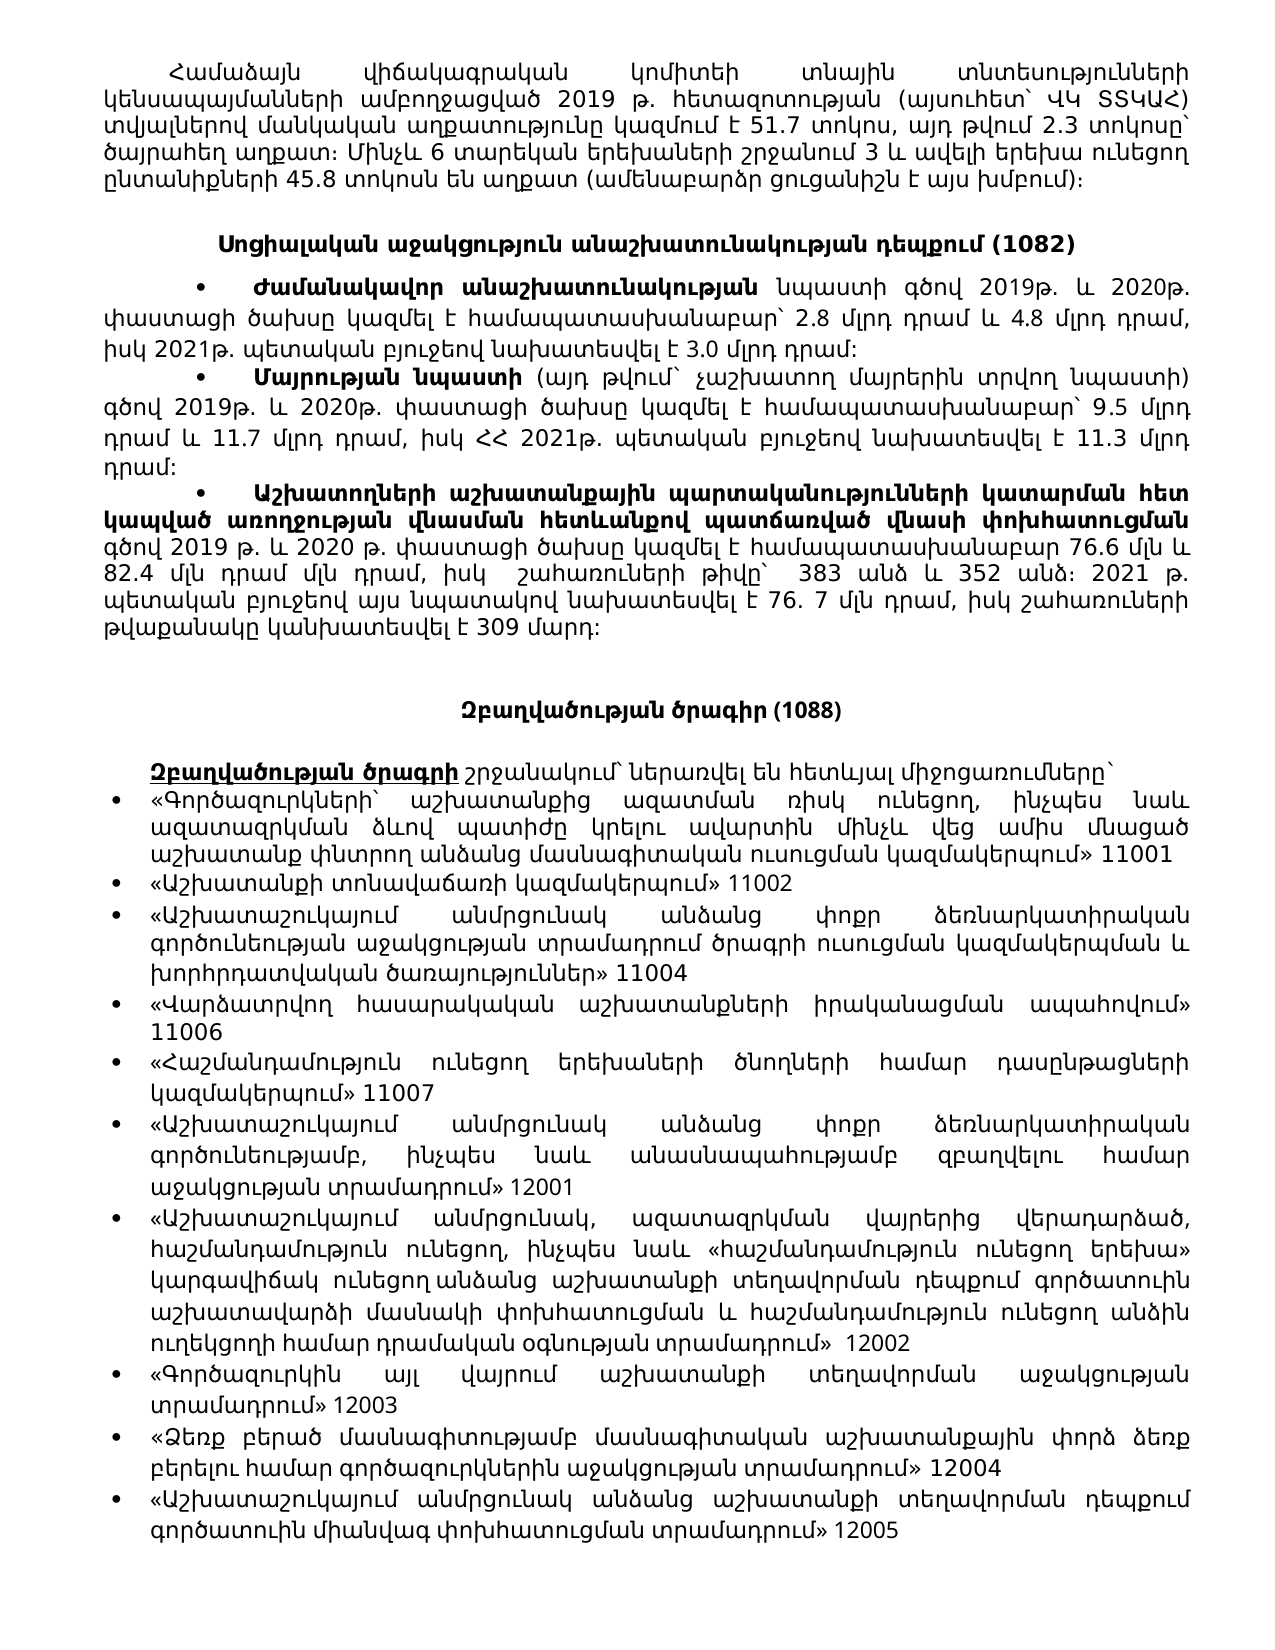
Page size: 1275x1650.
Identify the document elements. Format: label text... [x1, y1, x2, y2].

list «Գործազուրկների՝ աշխատանքից ազատման ռիսկ ունեցող, ինչպես նաև ազատազրկման ձևով պատիժը կրելու ավարտին մինչև վեց ամիս մնացած աշխատանք փնտրող անձանց մասնագիտական ուսուցման կազմակերպում» 11001 [112, 787, 1191, 867]
list «Աշխատաշուկայում անմրցունակ, ազատազրկման վայրերից վերադարձած, հաշմանդամություն ունեցող, ինչպես նաև «հաշմանդամություն ունեցող երեխա» կարգավիճակ ունեցող անձանց աշխատանքի տեղավորման դեպքում գործատուին աշխատավարձի մասնակի փոխհատուցման և հաշմանդամություն ունեցող անձին ուղեկցողի համար դրամական օգնության տրամադրում» 12002 [112, 1202, 1191, 1358]
text Զբաղվածության ծրագիր (1088) [103, 694, 1191, 725]
list «Գործազուրկին այլ վայրում աշխատանքի տեղավորման աջակցության տրամադրում» 12003 [112, 1358, 1191, 1421]
list «Աշխատաշուկայում անմրցունակ անձանց փոքր ձեռնարկատիրական գործունեությամբ, ինչպես նաև անասնապահությամբ զբաղվելու համար աջակցության տրամադրում» 12001 [112, 1108, 1191, 1202]
list «Աշխատանքի տոնավաճառի կազմակերպում» 11002 [112, 867, 1191, 899]
list «Ձեռք բերած մասնագիտությամբ մասնագիտական աշխատանքային փորձ ձեռք բերելու համար գործազուրկներին աջակցության տրամադրում» 12004 [112, 1421, 1191, 1483]
list «Վարձատրվող հասարակական աշխատանքների իրականացման ապահովում» 11006 [112, 988, 1191, 1046]
list Աշխատողների աշխատանքային պարտականությունների կատարման հետ կապված առողջության վնասման հետևանքով պատճառված վնասի փոխհատուցման գծով 2019 թ. և 2020 թ. փաստացի ծախսը կազմել է համապատասխանաբար 76.6 մլն և 82.4 մլն դրամ մլն դրամ, իսկ շահառուների թիվը՝ 383 անձ և 352 անձ։ 2021 թ. պետական բյուջեով այս նպատակով նախատեսվել է 76. 7 մլն դրամ, իսկ շահառուների թվաքանակը կանխատեսվել է 309 մարդ: [103, 480, 1191, 640]
list «Աշխատաշուկայում անմրցունակ անձանց աշխատանքի տեղավորման դեպքում գործատուին միանվագ փոխհատուցման տրամադրում» 12005 [112, 1483, 1191, 1546]
list «Աշխատաշուկայում անմրցունակ անձանց փոքր ձեռնարկատիրական գործունեության աջակցության տրամադրում ծրագրի ուսուցման կազմակերպման և խորհրդատվական ծառայություններ» 11004 [112, 899, 1191, 988]
list Մայրության նպաստի (այդ թվում` չաշխատող մայրերին տրվող նպաստի) գծով 2019թ. և 2020թ. փաստացի ծախսը կազմել է համապատասխանաբար՝ 9.5 մլրդ դրամ և 11.7 մլրդ դրամ, իսկ ՀՀ 2021թ. պետական բյուջեով նախատեսվել է 11.3 մլրդ դրամ: [103, 364, 1191, 480]
list «Հաշմանդամություն ունեցող երեխաների ծնողների համար դասընթացների կազմակերպում» 11007 [112, 1046, 1191, 1108]
text Զբաղվածության ծրագրի շրջանակում՝ ներառվել են հետևյալ միջոցառումները` [103, 756, 1191, 787]
text Սոցիալական աջակցություն անաշխատունակության դեպքում (1082) [103, 232, 1191, 258]
text Համաձայն վիճակագրական կոմիտեի տնային տնտեսությունների կենսապայմանների ամբողջացված 2019 թ. հետազոտության (այսուհետ՝ ՎԿ ՏՏԿԱՀ) տվյալներով մանկական աղքատությունը կազմում է 51.7 տոկոս, այդ թվում 2.3 տոկոսը՝ ծայրահեղ աղքատ։ Մինչև 6 տարեկան երեխաների շրջանում 3 և ավելի երեխա ունեցող ընտանիքների 45.8 տոկոսն են աղքատ (ամենաբարձր ցուցանիշն է այս խմբում)։ [103, 59, 1191, 192]
list Ժամանակավոր անաշխատունակության նպաստի գծով 2019թ. և 2020թ. փաստացի ծախսը կազմել է համապատասխանաբար՝ 2.8 մլրդ դրամ և 4.8 մլրդ դրամ, իսկ 2021թ. պետական բյուջեով նախատեսվել է 3.0 մլրդ դրամ: [103, 271, 1191, 364]
